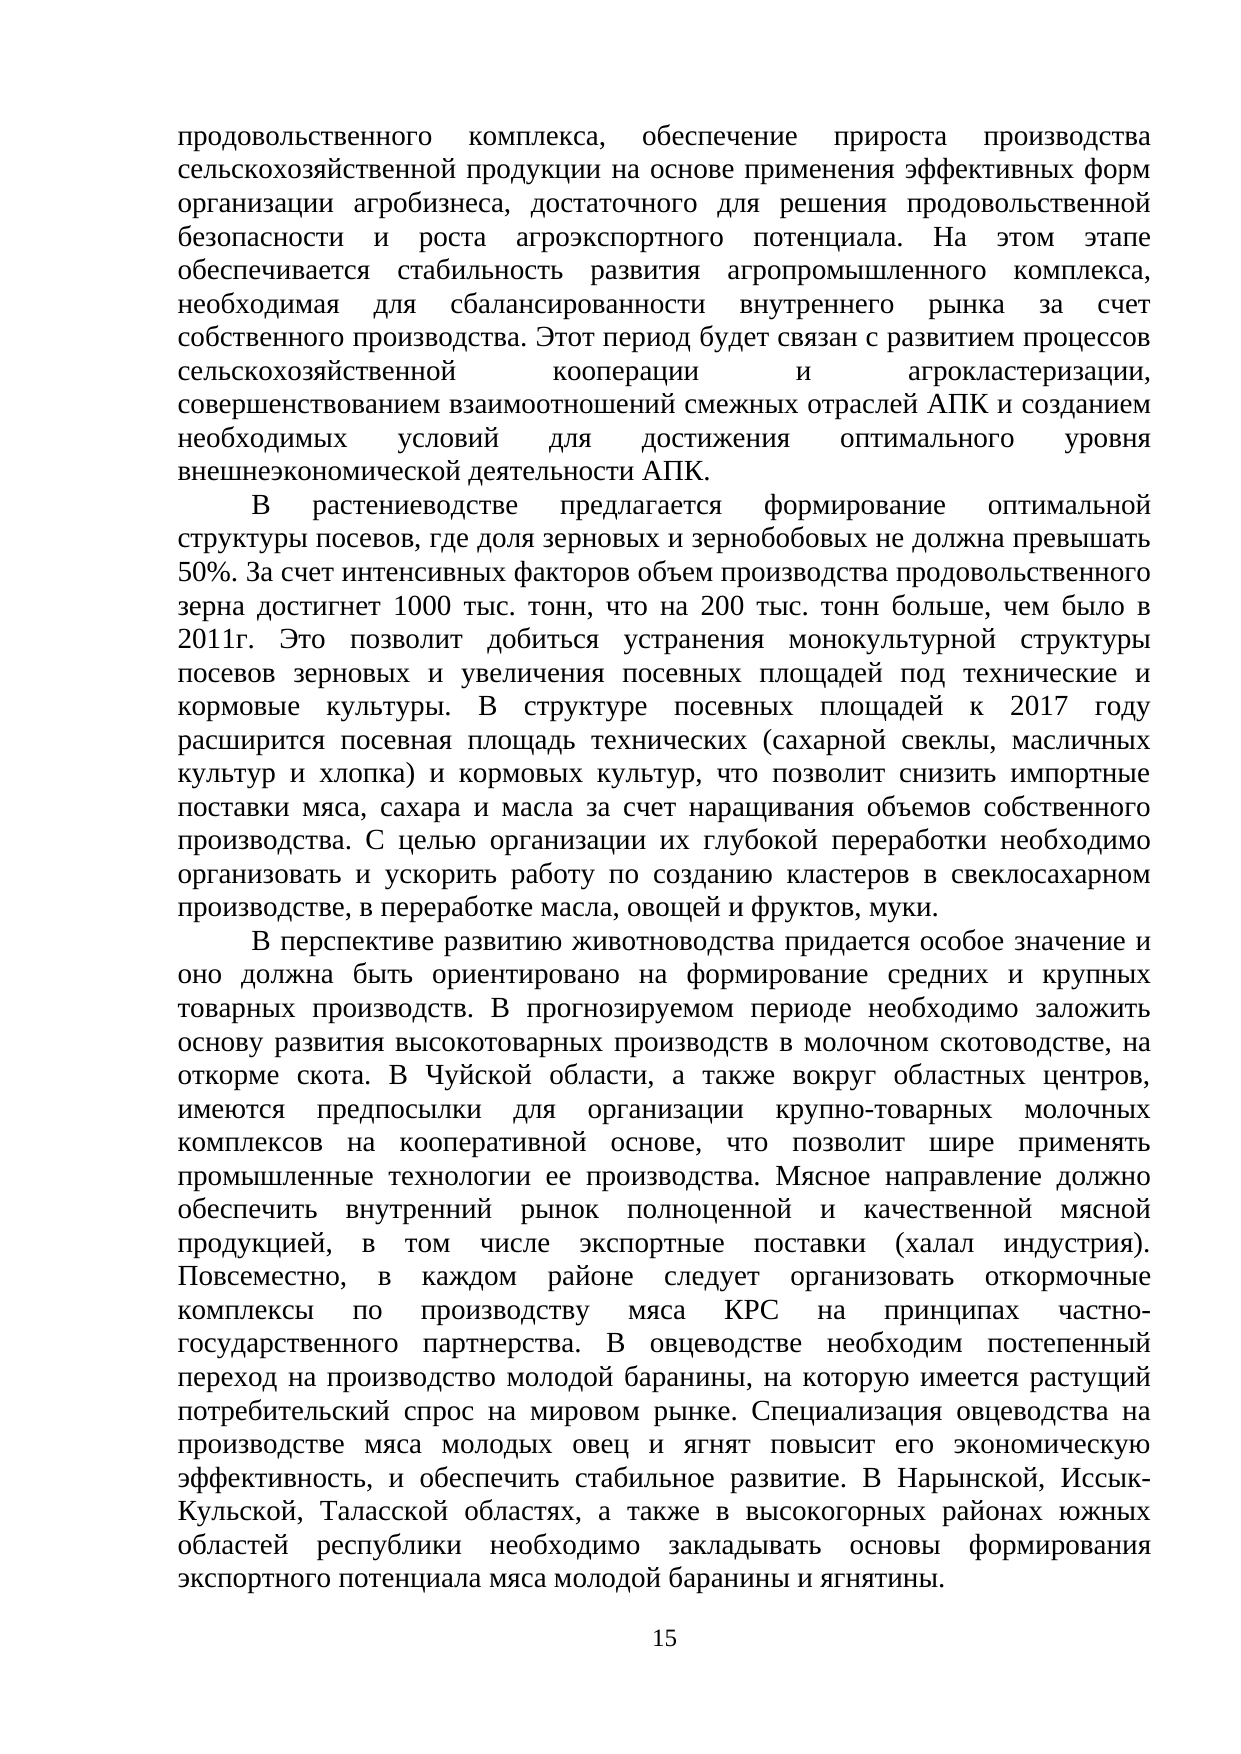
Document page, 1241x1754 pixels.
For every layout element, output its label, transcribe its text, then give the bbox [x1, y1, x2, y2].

text В перспективе развитию животноводства придается особое значение и оно должна быть ориентировано на формирование средних и крупных товарных производств. В прогнозируемом периоде необходимо заложить основу развития высокотоварных производств в молочном скотоводстве, на откорме скота. В Чуйской области, а также вокруг областных центров, имеются предпосылки для организации крупно-товарных молочных комплексов на кооперативной основе, что позволит шире применять промышленные технологии ее производства. Мясное направление должно обеспечить внутренний рынок полноценной и качественной мясной продукцией, в том числе экспортные поставки (халал индустрия). Повсеместно, в каждом районе следует организовать откормочные комплексы по производству мяса КРС на принципах частно-государственного партнерства. В овцеводстве необходим постепенный переход на производство молодой баранины, на которую имеется растущий потребительский спрос на мировом рынке. Специализация овцеводства на производстве мяса молодых овец и ягнят повысит его экономическую эффективность, и обеспечить стабильное развитие. В Нарынской, Иссык-Кульской, Таласской областях, а также в высокогорных районах южных областей республики необходимо закладывать основы формирования экспортного потенциала мяса молодой баранины и ягнятины. [177, 923, 1152, 1594]
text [177, 118, 1152, 487]
text В растениеводстве предлагается формирование оптимальной структуры посевов, где доля зерновых и зернобобовых не должна превышать 50%. За счет интенсивных факторов объем производства продовольственного зерна достигнет 1000 тыс. тонн, что на 200 тыс. тонн больше, чем было в 2011г. Это позволит добиться устранения монокультурной структуры посевов зерновых и увеличения посевных площадей под технические и кормовые культуры. В структуре посевных площадей к 2017 году расширится посевная площадь технических (сахарной свеклы, масличных культур и хлопка) и кормовых культур, что позволит снизить импортные поставки мяса, сахара и масла за счет наращивания объемов собственного производства. С целью организации их глубокой переработки необходимо организовать и ускорить работу по созданию кластеров в свеклосахарном производстве, в переработке масла, овощей и фруктов, муки. [177, 487, 1152, 923]
